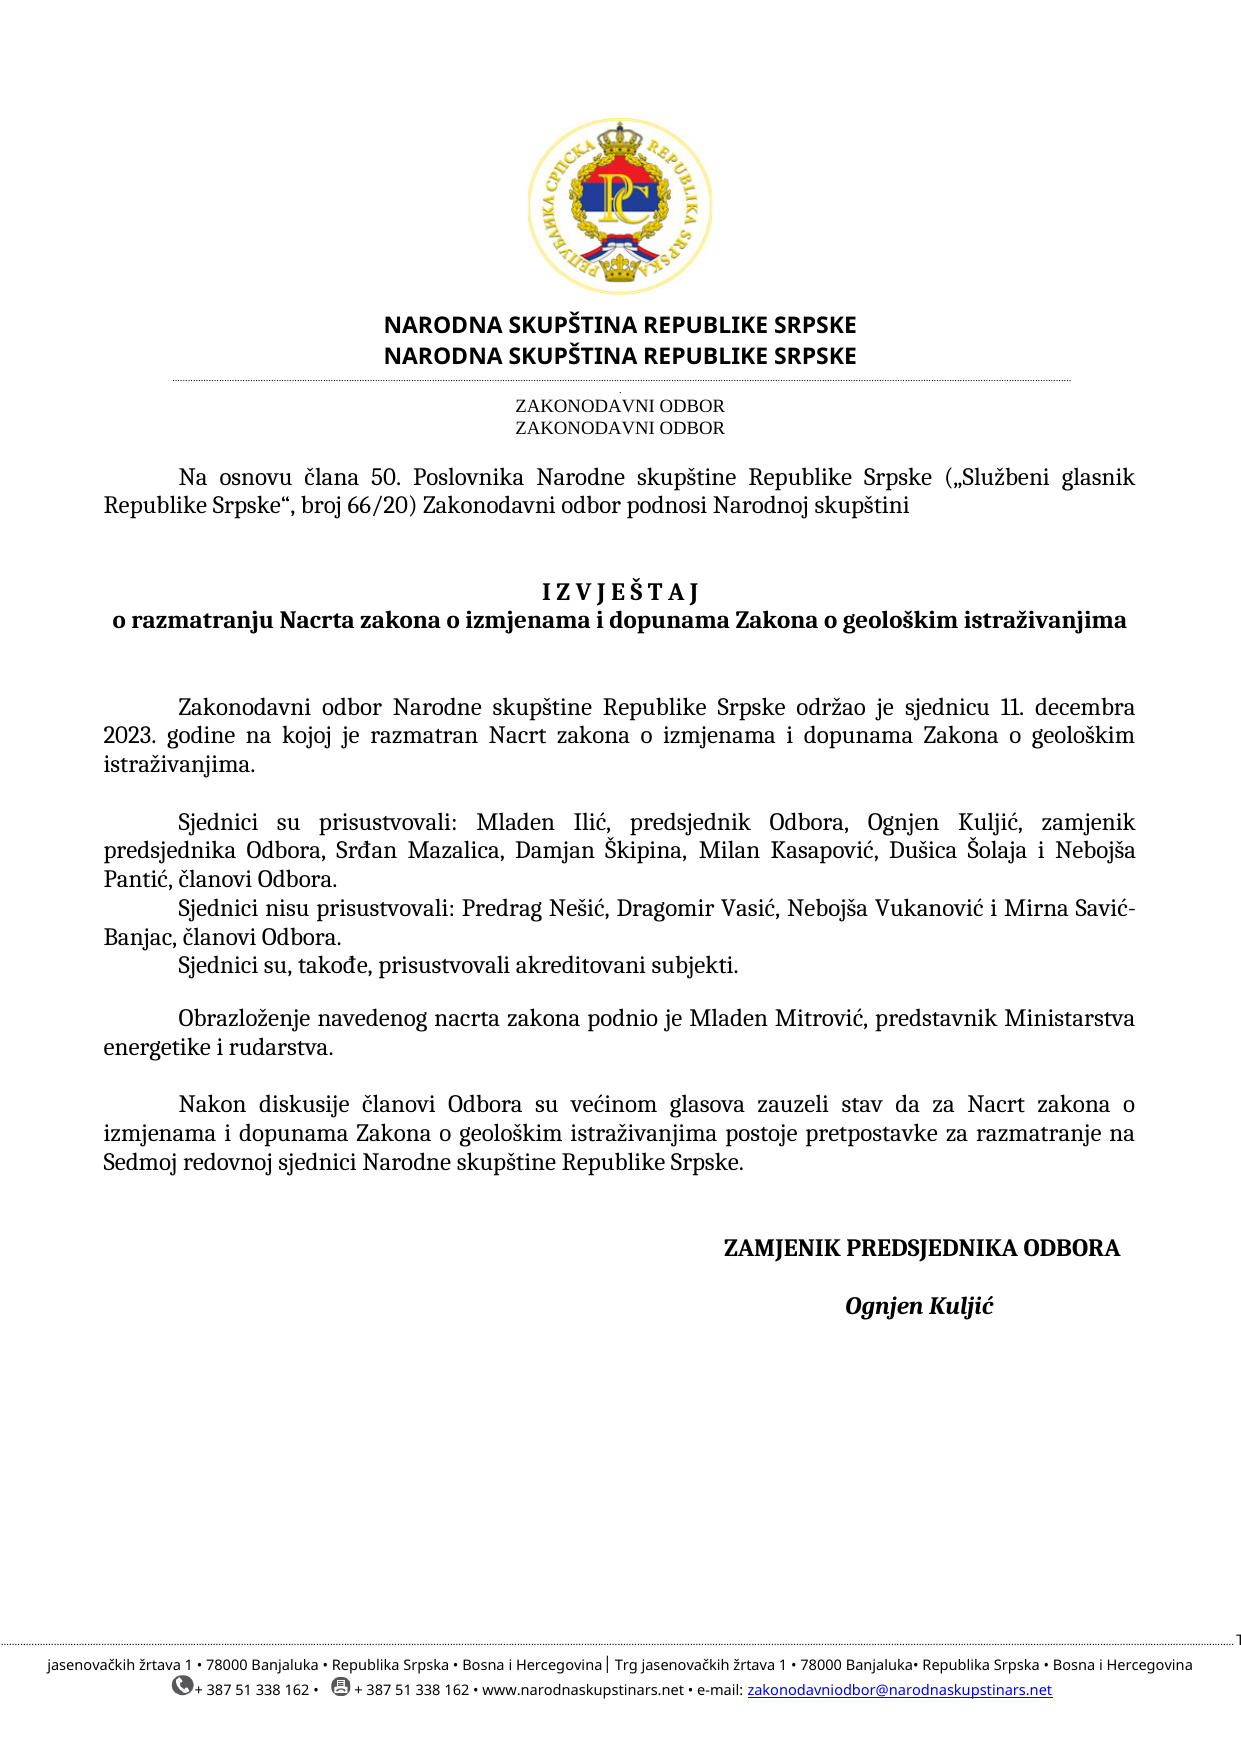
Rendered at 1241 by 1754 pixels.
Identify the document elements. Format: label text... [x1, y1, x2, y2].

text ZAMJENIK PREDSJEDNIKA ODBORA [103, 1234, 1137, 1263]
text Ognjen Kuljić [103, 1292, 1137, 1320]
text Sjednici nisu prisustvovali: Predrag Nešić, Dragomir Vasić, Nebojša Vukanović i Mirna Savić-Banjac, članovi Odbora. [103, 894, 1137, 951]
text Obrazloženje navedenog nacrta zakona podnio je Mladen Mitrović, predstavnik Ministarstva energetike i rudarstva. [103, 1004, 1137, 1062]
text Na osnovu člana 50. Poslovnika Narodne skupštine Republike Srpske („Službeni glasnik Republike Srpske“, broj 66/20) Zakonodavni odbor podnosi Narodnoj skupštini [103, 462, 1137, 520]
text o razmatranju Nacrta zakona o izmjenama i dopunama Zakona o geološkim istraživanjima [103, 606, 1137, 635]
text I Z V J E Š T A J [103, 577, 1137, 606]
text Nakon diskusije članovi Odbora su većinom glasova zauzeli stav da za Nacrt zakona o izmjenama i dopunama Zakona o geološkim istraživanjima postoje pretpostavke za razmatranje na Sedmoj redovnoj sjednici Narodne skupštine Republike Srpske. [103, 1090, 1137, 1177]
text Sjednici su prisustvovali: Mladen Ilić, predsjednik Odbora, Ognjen Kuljić, zamjenik predsjednika Odbora, Srđan Mazalica, Damjan Škipina, Milan Kasapović, Dušica Šolaja i Nebojša Pantić, članovi Odbora. [103, 807, 1137, 894]
text Zakonodavni odbor Narodne skupštine Republike Srpske održao je sjednicu 11. decembra 2023. godine na kojoj je razmatran Nacrt zakona o izmjenama i dopunama Zakona o geološkim istraživanjima. [103, 692, 1137, 779]
text Sjednici su, takođe, prisustvovali akreditovani subjekti. [103, 951, 1137, 980]
